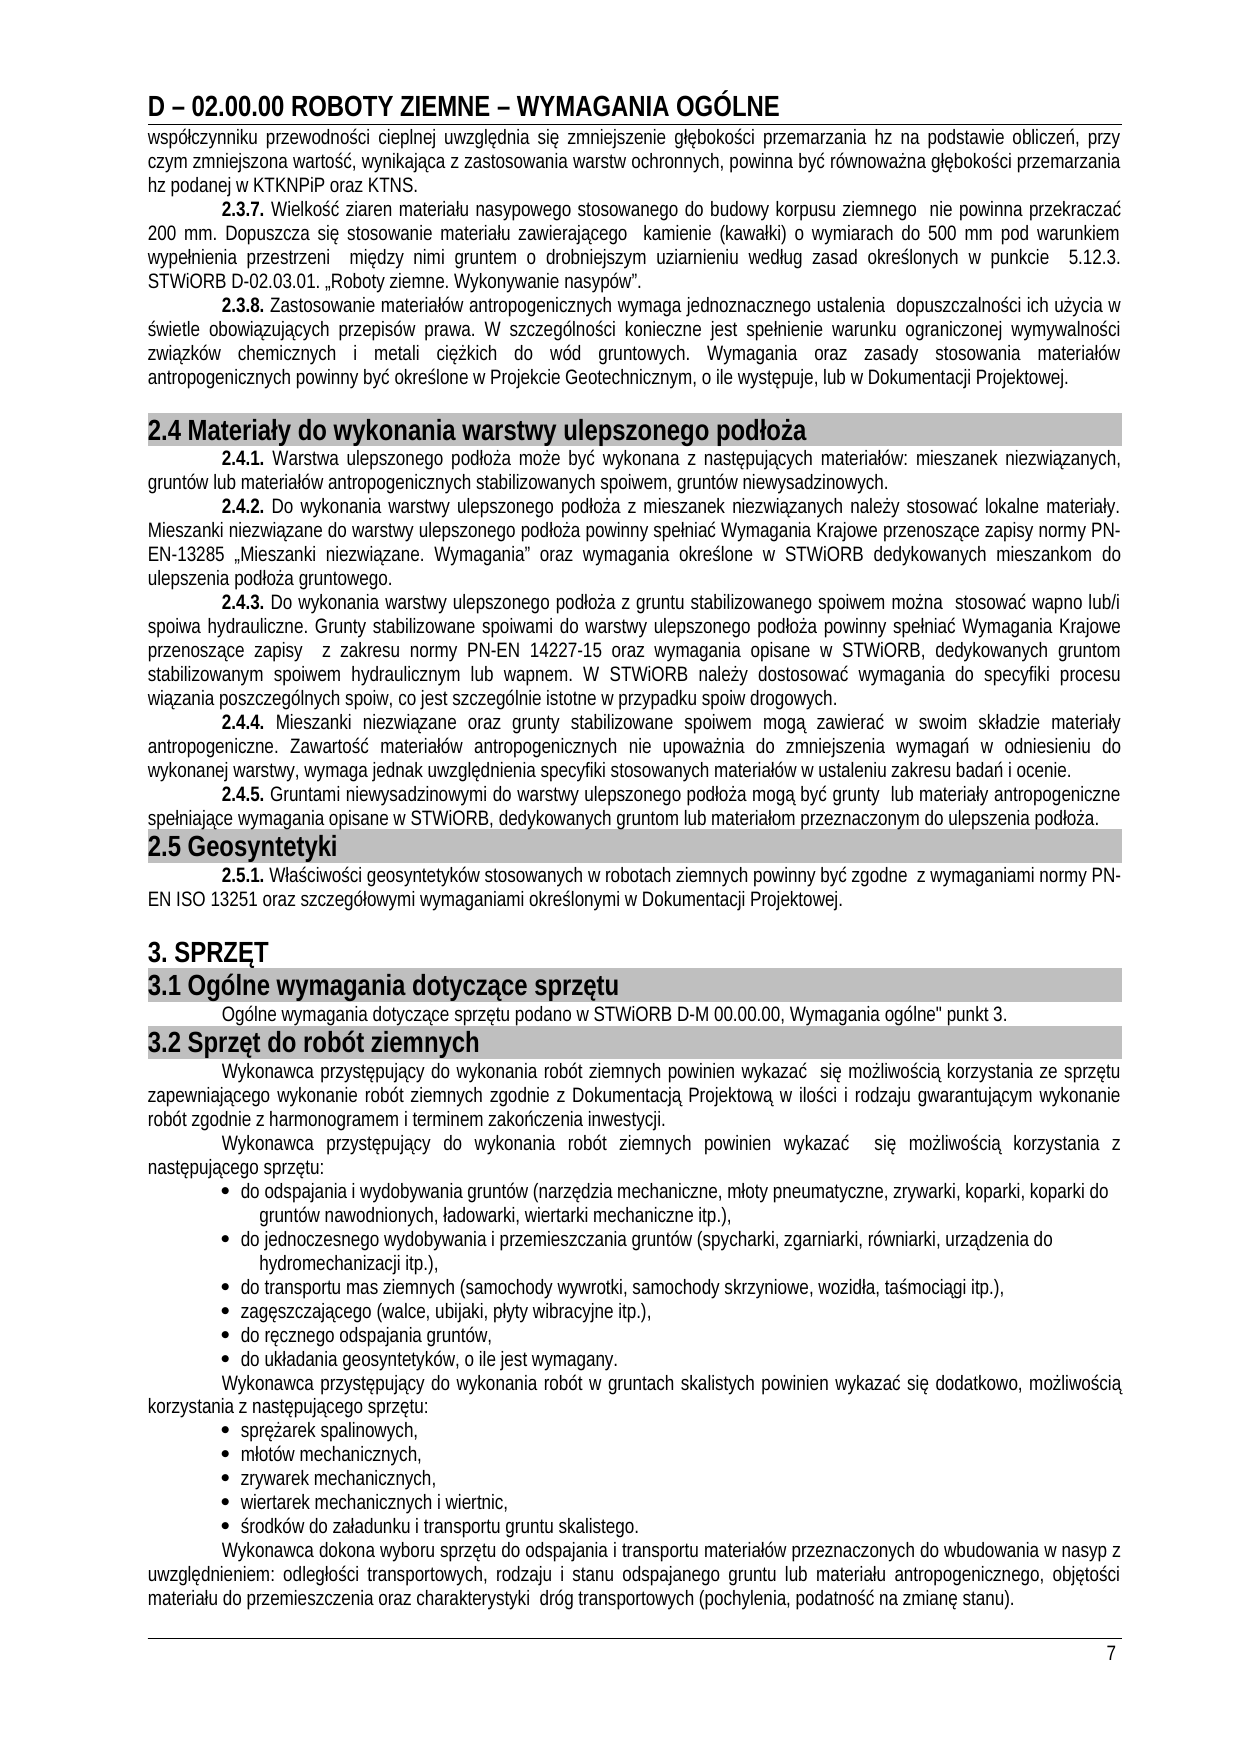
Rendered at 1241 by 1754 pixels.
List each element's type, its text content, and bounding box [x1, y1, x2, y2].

text 2.3.7. Wielkość ziaren materiału nasypowego stosowanego do budowy korpusu ziemnego nie powinna przekraczać 200 mm. Dopuszcza się stosowanie materiału zawierającego kamienie (kawałki) o wymiarach do 500 mm pod warunkiem wypełnienia przestrzeni między nimi gruntem o drobniejszym uziarnieniu według zasad określonych w punkcie 5.12.3. STWiORB D-02.03.01. „Roboty ziemne. Wykonywanie nasypów”. [148, 197, 1122, 293]
text Wykonawca przystępujący do wykonania robót ziemnych powinien wykazać się możliwością korzystania z następującego sprzętu: [148, 1131, 1122, 1179]
subtitle do transportu mas ziemnych (samochody wywrotki, samochody skrzyniowe, wozidła, taśmociągi itp.), [222, 1275, 1122, 1299]
text 2.3.8. Zastosowanie materiałów antropogenicznych wymaga jednoznacznego ustalenia dopuszczalności ich użycia w świetle obowiązujących przepisów prawa. W szczególności konieczne jest spełnienie warunku ograniczonej wymywalności związków chemicznych i metali ciężkich do wód gruntowych. Wymagania oraz zasady stosowania materiałów antropogenicznych powinny być określone w Projekcie Geotechnicznym, o ile występuje, lub w Dokumentacji Projektowej. [148, 293, 1122, 389]
text 2.4.2. Do wykonania warstwy ulepszonego podłoża z mieszanek niezwiązanych należy stosować lokalne materiały. Mieszanki niezwiązane do warstwy ulepszonego podłoża powinny spełniać Wymagania Krajowe przenoszące zapisy normy PN-EN-13285 „Mieszanki niezwiązane. Wymagania” oraz wymagania określone w STWiORB dedykowanych mieszankom do ulepszenia podłoża gruntowego. [148, 494, 1122, 590]
subtitle 2.5 Geosyntetyki [148, 829, 1122, 863]
subtitle 3. SPRZĘT [148, 935, 1122, 968]
subtitle zrywarek mechanicznych, [222, 1466, 1122, 1490]
subtitle do ręcznego odspajania gruntów, [222, 1323, 1122, 1347]
subtitle do odspajania i wydobywania gruntów (narzędzia mechaniczne, młoty pneumatyczne, zrywarki, koparki, koparki do gruntów nawodnionych, ładowarki, wiertarki mechaniczne itp.), [222, 1179, 1122, 1227]
subtitle młotów mechanicznych, [222, 1442, 1122, 1466]
text Wykonawca przystępujący do wykonania robót ziemnych powinien wykazać się możliwością korzystania ze sprzętu zapewniającego wykonanie robót ziemnych zgodnie z Dokumentacją Projektową w ilości i rodzaju gwarantującym wykonanie robót zgodnie z harmonogramem i terminem zakończenia inwestycji. [148, 1059, 1122, 1131]
text 2.4.5. Gruntami niewysadzinowymi do warstwy ulepszonego podłoża mogą być grunty lub materiały antropogeniczne spełniające wymagania opisane w STWiORB, dedykowanych gruntom lub materiałom przeznaczonym do ulepszenia podłoża. [148, 782, 1122, 829]
text Ogólne wymagania dotyczące sprzętu podano w STWiORB D-M 00.00.00, Wymagania ogólne" punkt 3. [148, 1002, 1122, 1026]
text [148, 125, 1122, 197]
text Wykonawca przystępujący do wykonania robót w gruntach skalistych powinien wykazać się dodatkowo, możliwością korzystania z następującego sprzętu: [148, 1371, 1122, 1418]
subtitle 2.4 Materiały do wykonania warstwy ulepszonego podłoża [148, 413, 1122, 446]
subtitle zagęszczającego (walce, ubijaki, płyty wibracyjne itp.), [222, 1299, 1122, 1323]
text 2.4.4. Mieszanki niezwiązane oraz grunty stabilizowane spoiwem mogą zawierać w swoim składzie materiały antropogeniczne. Zawartość materiałów antropogenicznych nie upoważnia do zmniejszenia wymagań w odniesieniu do wykonanej warstwy, wymaga jednak uwzględnienia specyfiki stosowanych materiałów w ustaleniu zakresu badań i ocenie. [148, 710, 1122, 782]
text Wykonawca dokona wyboru sprzętu do odspajania i transportu materiałów przeznaczonych do wbudowania w nasyp z uwzględnieniem: odległości transportowych, rodzaju i stanu odspajanego gruntu lub materiału antropogenicznego, objętości materiału do przemieszczenia oraz charakterystyki dróg transportowych (pochylenia, podatność na zmianę stanu). [148, 1538, 1122, 1610]
subtitle do układania geosyntetyków, o ile jest wymagany. [222, 1347, 1122, 1371]
subtitle 3.2 Sprzęt do robót ziemnych [148, 1026, 1122, 1059]
subtitle 3.1 Ogólne wymagania dotyczące sprzętu [148, 968, 1122, 1002]
text 2.4.1. Warstwa ulepszonego podłoża może być wykonana z następujących materiałów: mieszanek niezwiązanych, gruntów lub materiałów antropogenicznych stabilizowanych spoiwem, gruntów niewysadzinowych. [148, 446, 1122, 494]
subtitle wiertarek mechanicznych i wiertnic, [222, 1490, 1122, 1514]
text 2.4.3. Do wykonania warstwy ulepszonego podłoża z gruntu stabilizowanego spoiwem można stosować wapno lub/i spoiwa hydrauliczne. Grunty stabilizowane spoiwami do warstwy ulepszonego podłoża powinny spełniać Wymagania Krajowe przenoszące zapisy z zakresu normy PN-EN 14227-15 oraz wymagania opisane w STWiORB, dedykowanych gruntom stabilizowanym spoiwem hydraulicznym lub wapnem. W STWiORB należy dostosować wymagania do specyfiki procesu wiązania poszczególnych spoiw, co jest szczególnie istotne w przypadku spoiw drogowych. [148, 590, 1122, 710]
subtitle sprężarek spalinowych, [222, 1418, 1122, 1442]
text 2.5.1. Właściwości geosyntetyków stosowanych w robotach ziemnych powinny być zgodne z wymaganiami normy PN-EN ISO 13251 oraz szczegółowymi wymaganiami określonymi w Dokumentacji Projektowej. [148, 863, 1122, 911]
subtitle środków do załadunku i transportu gruntu skalistego. [222, 1514, 1122, 1538]
subtitle do jednoczesnego wydobywania i przemieszczania gruntów (spycharki, zgarniarki, równiarki, urządzenia do hydromechanizacji itp.), [222, 1227, 1122, 1275]
